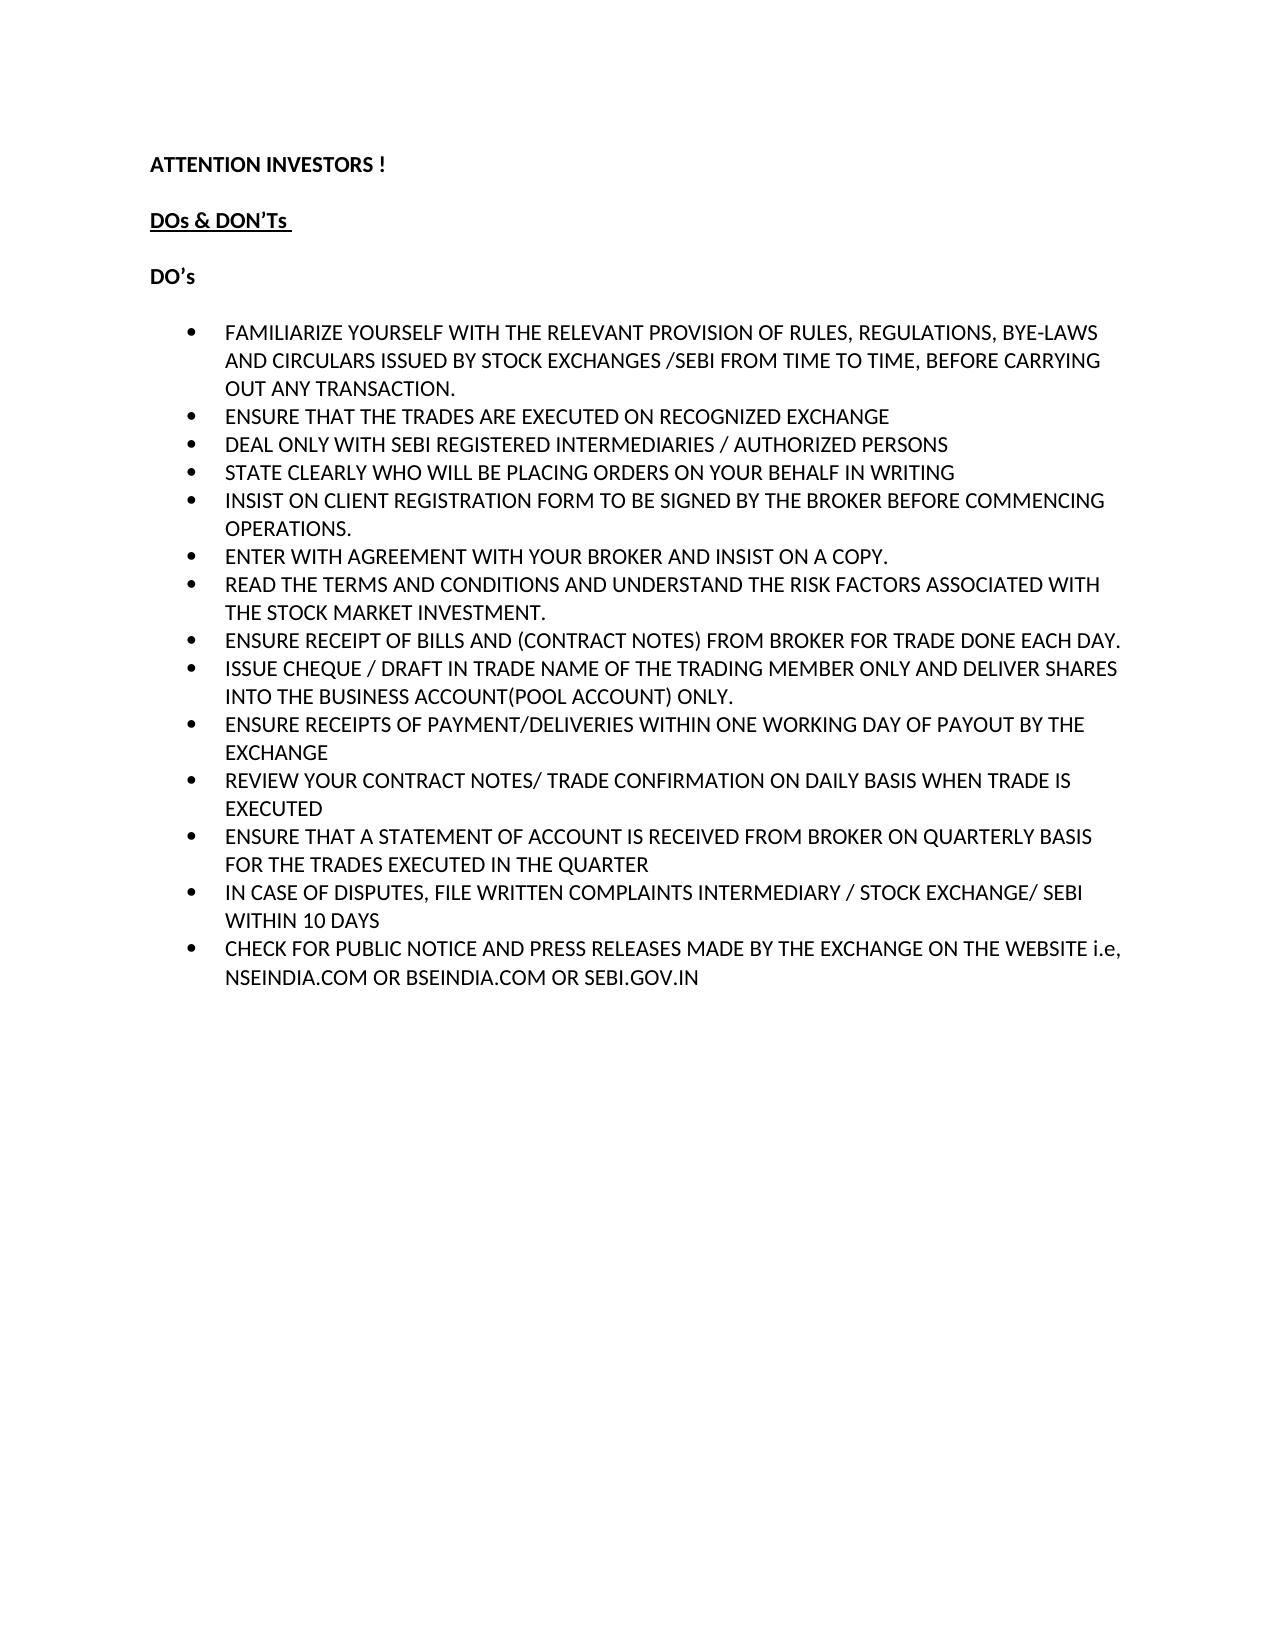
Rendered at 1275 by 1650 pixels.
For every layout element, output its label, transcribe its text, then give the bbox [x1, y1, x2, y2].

text ATTENTION INVESTORS ! [150, 150, 1125, 178]
list IN CASE OF DISPUTES, FILE WRITTEN COMPLAINTS INTERMEDIARY / STOCK EXCHANGE/ SEBI WITHIN 10 DAYS [187, 878, 1125, 934]
text DOs & DON’Ts [150, 206, 1125, 234]
list ENSURE RECEIPTS OF PAYMENT/DELIVERIES WITHIN ONE WORKING DAY OF PAYOUT BY THE EXCHANGE [187, 710, 1125, 766]
list ISSUE CHEQUE / DRAFT IN TRADE NAME OF THE TRADING MEMBER ONLY AND DELIVER SHARES INTO THE BUSINESS ACCOUNT(POOL ACCOUNT) ONLY. [187, 654, 1125, 710]
list INSIST ON CLIENT REGISTRATION FORM TO BE SIGNED BY THE BROKER BEFORE COMMENCING OPERATIONS. [187, 486, 1125, 542]
list ENSURE THAT THE TRADES ARE EXECUTED ON RECOGNIZED EXCHANGE [187, 402, 1125, 430]
list REVIEW YOUR CONTRACT NOTES/ TRADE CONFIRMATION ON DAILY BASIS WHEN TRADE IS EXECUTED [187, 766, 1125, 822]
text DO’s [150, 262, 1125, 290]
list ENSURE RECEIPT OF BILLS AND (CONTRACT NOTES) FROM BROKER FOR TRADE DONE EACH DAY. [187, 626, 1125, 654]
list CHECK FOR PUBLIC NOTICE AND PRESS RELEASES MADE BY THE EXCHANGE ON THE WEBSITE i.e, NSEINDIA.COM OR BSEINDIA.COM OR SEBI.GOV.IN [187, 934, 1125, 991]
list DEAL ONLY WITH SEBI REGISTERED INTERMEDIARIES / AUTHORIZED PERSONS [187, 430, 1125, 458]
list ENTER WITH AGREEMENT WITH YOUR BROKER AND INSIST ON A COPY. [187, 542, 1125, 570]
list FAMILIARIZE YOURSELF WITH THE RELEVANT PROVISION OF RULES, REGULATIONS, BYE-LAWS AND CIRCULARS ISSUED BY STOCK EXCHANGES /SEBI FROM TIME TO TIME, BEFORE CARRYING OUT ANY TRANSACTION. [187, 318, 1125, 402]
list ENSURE THAT A STATEMENT OF ACCOUNT IS RECEIVED FROM BROKER ON QUARTERLY BASIS FOR THE TRADES EXECUTED IN THE QUARTER [187, 822, 1125, 878]
list STATE CLEARLY WHO WILL BE PLACING ORDERS ON YOUR BEHALF IN WRITING [187, 458, 1125, 486]
list READ THE TERMS AND CONDITIONS AND UNDERSTAND THE RISK FACTORS ASSOCIATED WITH THE STOCK MARKET INVESTMENT. [187, 570, 1125, 626]
